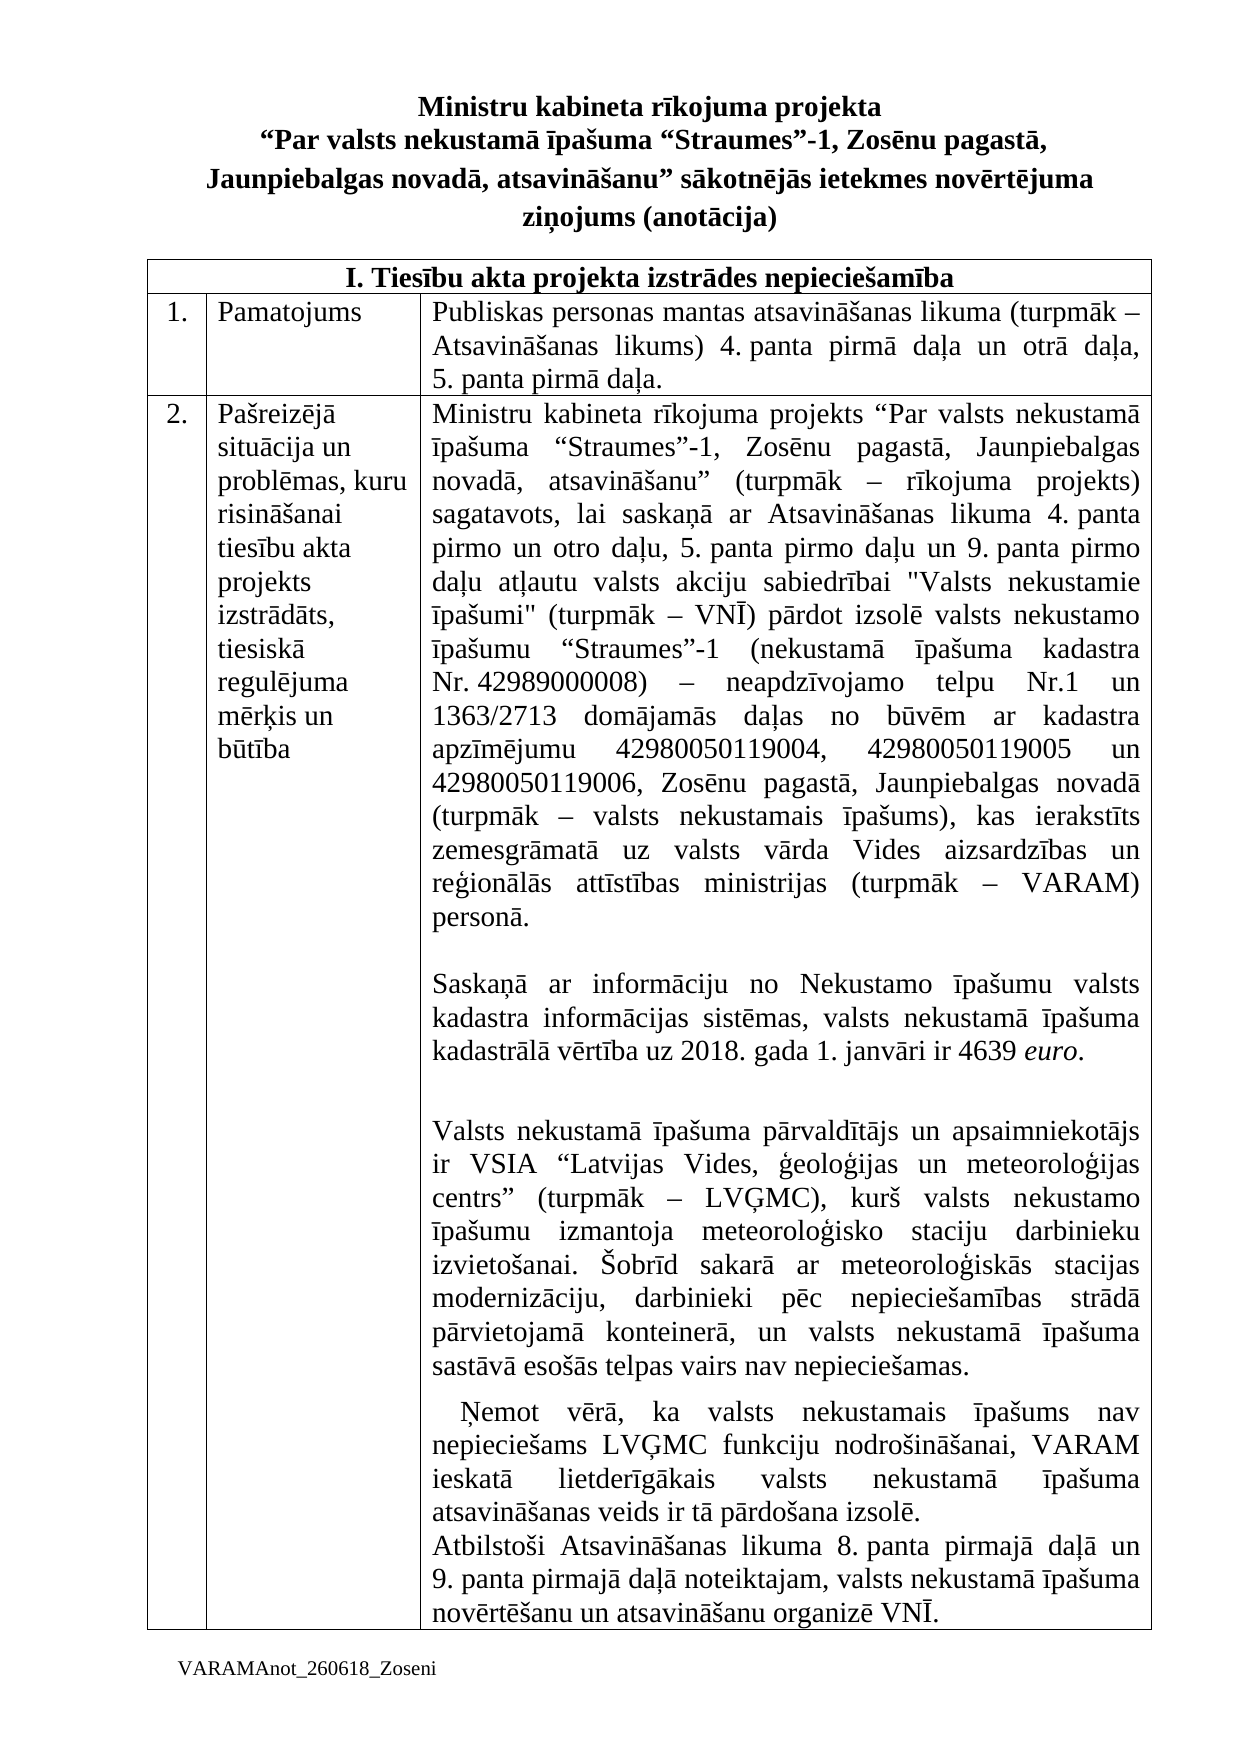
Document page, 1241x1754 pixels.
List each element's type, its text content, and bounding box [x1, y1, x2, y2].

table_cell 2. [148, 396, 206, 1628]
subtitle Ministru kabineta rīkojuma projekta [177, 89, 1122, 122]
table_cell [207, 396, 420, 1628]
table_cell Publiskas personas mantas atsavināšanas likuma (turpmāk – Atsavināšanas likums) 4. panta pirmā daļa un otrā daļa, 5. panta pirmā daļa. [421, 294, 1151, 395]
text “Par valsts nekustamā īpašuma “Straumes”-1, Zosēnu pagastā, Jaunpiebalgas novadā, atsavināšanu” sākotnējās ietekmes novērtējuma ziņojums (anotācija) [177, 122, 1122, 233]
table_cell 1. [148, 294, 206, 395]
table_header I. Tiesību akta projekta izstrādes nepieciešamība [148, 260, 1151, 293]
table_cell Pamatojums [207, 294, 420, 395]
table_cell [421, 396, 1151, 1628]
